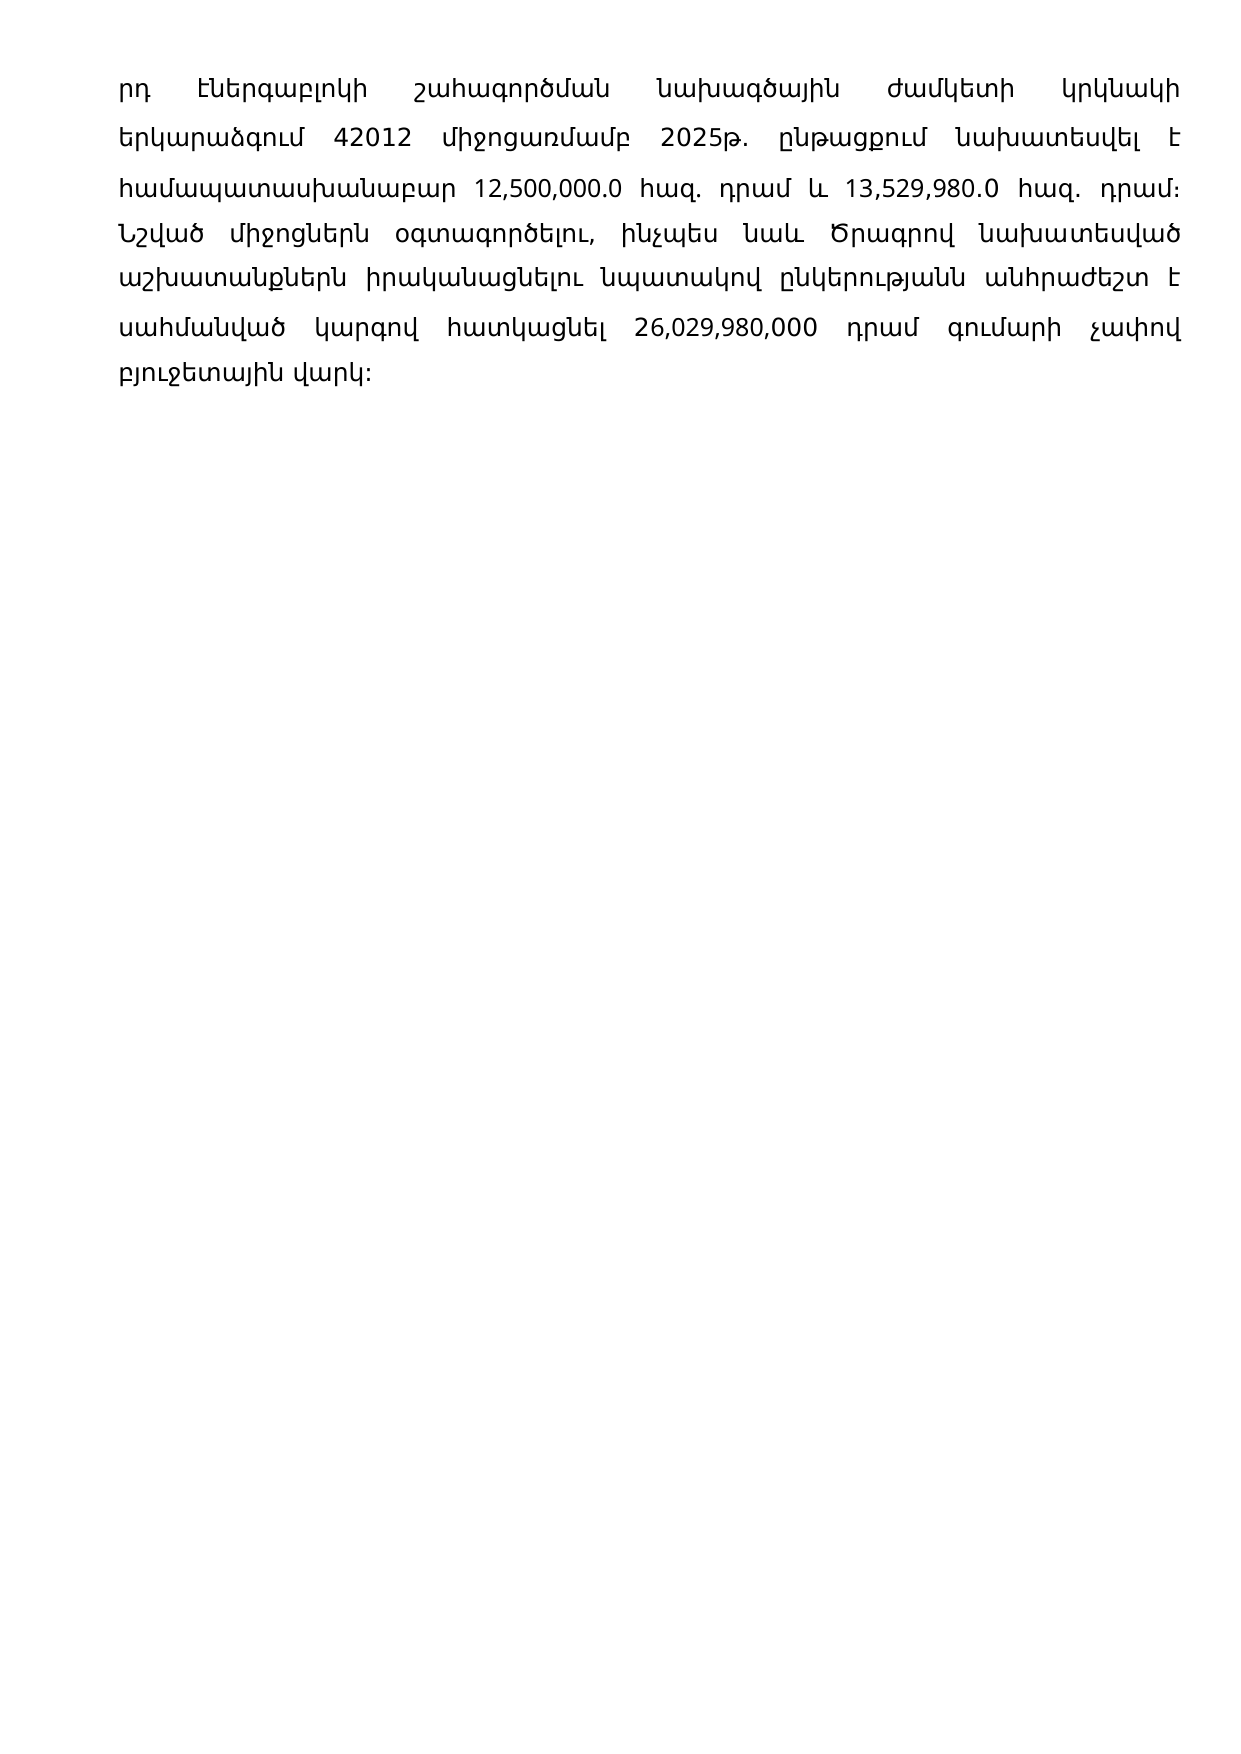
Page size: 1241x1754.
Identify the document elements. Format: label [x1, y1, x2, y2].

text [118, 74, 1181, 387]
